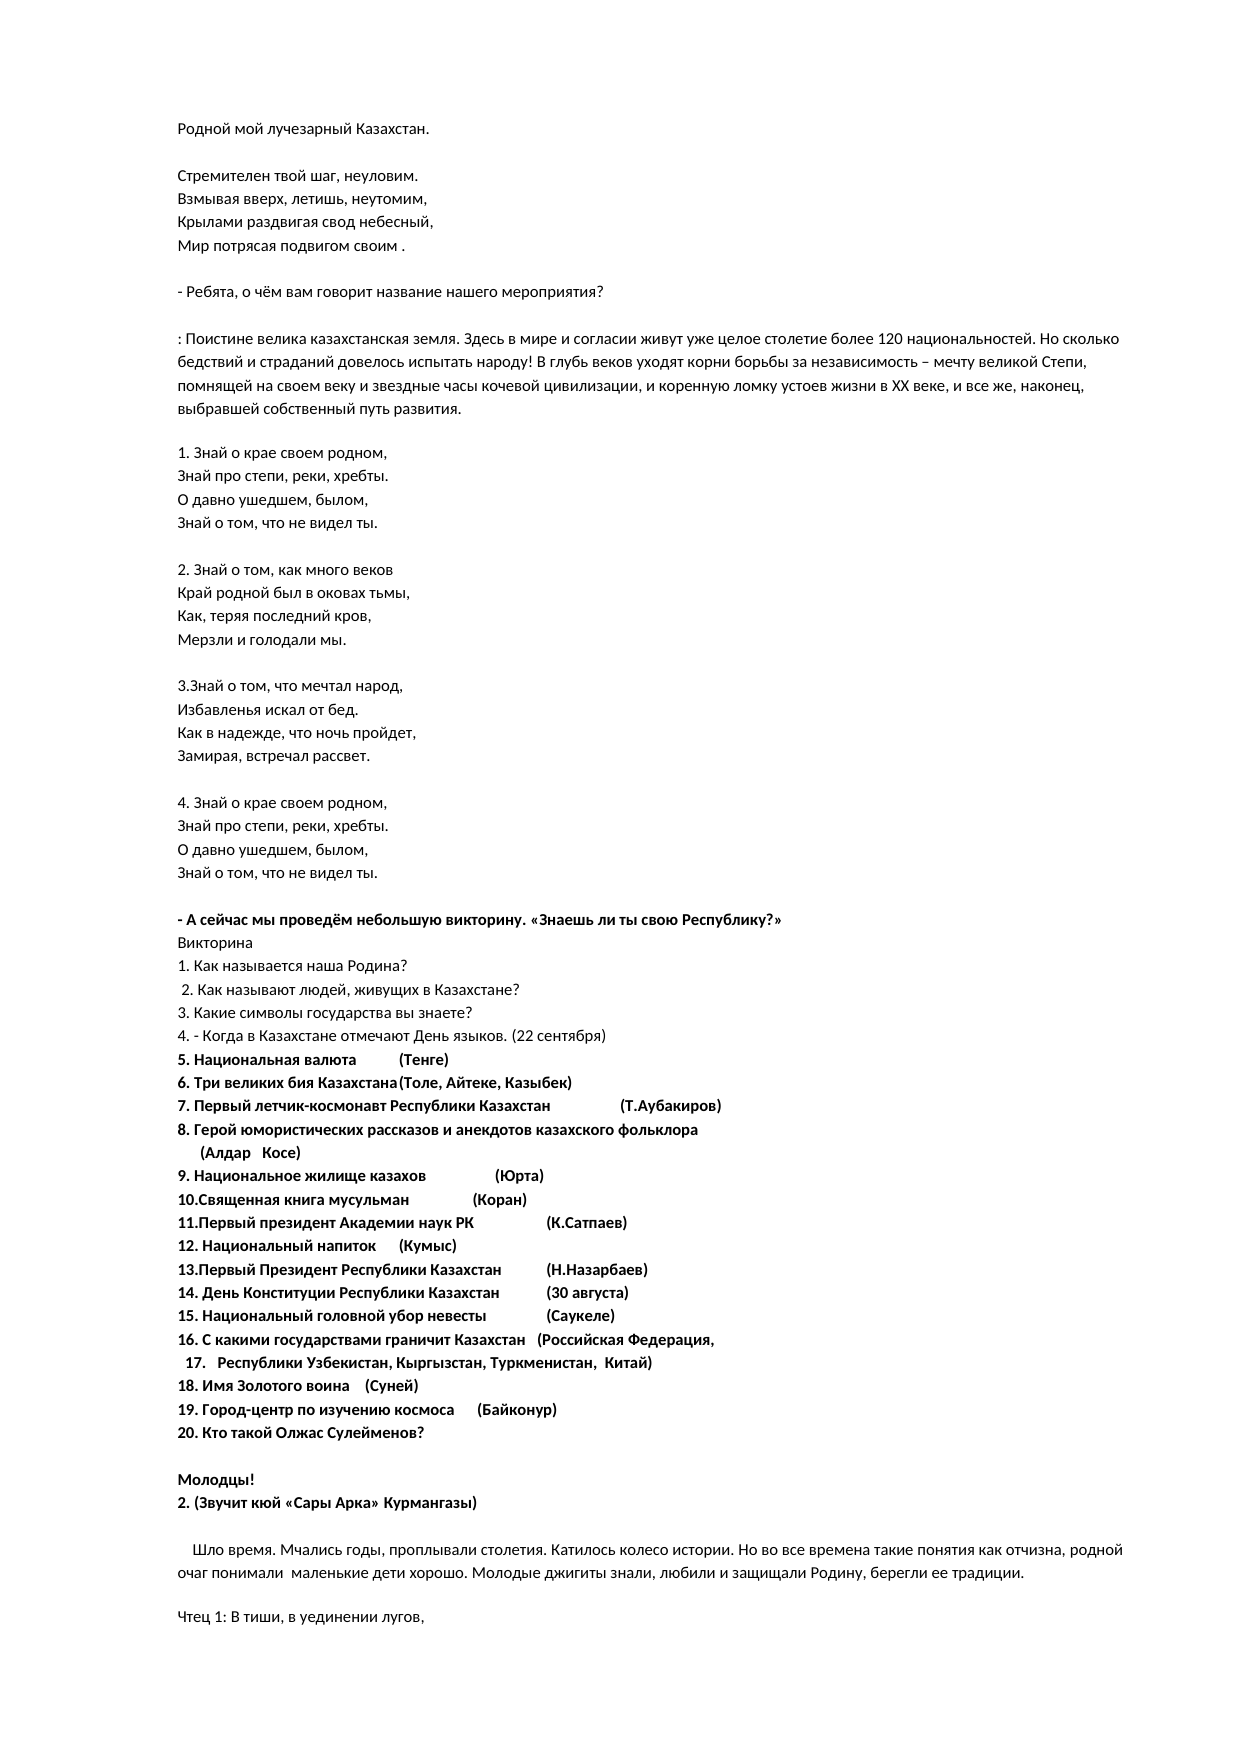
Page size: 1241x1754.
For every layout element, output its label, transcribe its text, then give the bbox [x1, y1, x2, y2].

text 4. Знай о крае своем родном, [177, 792, 1152, 813]
text 14. День Конституции Республики Казахстан (30 августа) [177, 1282, 1152, 1303]
text 3. Какие символы государства вы знаете? [177, 1002, 1152, 1023]
text 5. Национальная валюта (Тенге) [177, 1049, 1152, 1069]
text 20. Кто такой Олжас Сулейменов? [177, 1422, 1152, 1443]
text 9. Национальное жилище казахов (Юрта) [177, 1166, 1152, 1186]
text 8. Герой юмористических рассказов и анекдотов казахского фольклора [177, 1119, 1152, 1139]
text 2. (Звучит кюй «Сары Арка» Курмангазы) [177, 1492, 1152, 1513]
text Викторина [177, 932, 1152, 953]
text 18. Имя Золотого воина (Суней) [177, 1376, 1152, 1396]
text 10.Священная книга мусульман (Коран) [177, 1189, 1152, 1209]
text Край родной был в оковах тьмы, [177, 582, 1152, 603]
text 6. Три великих бия Казахстана (Толе, Айтеке, Казыбек) [177, 1072, 1152, 1093]
text 11.Первый президент Академии наук РК (К.Сатпаев) [177, 1212, 1152, 1233]
text Стремителен твой шаг, неуловим. [177, 165, 1152, 185]
text - А сейчас мы проведём небольшую викторину. «Знаешь ли ты свою Республику?» [177, 909, 1152, 929]
text Знай о том, что не видел ты. [177, 862, 1152, 883]
text : Поистине велика казахстанская земля. Здесь в мире и согласии живут уже целое столетие более 120 национальностей. Но сколько бедствий и страданий довелось испытать народу! В глубь веков уходят корни борьбы за независимость – мечту великой Степи, помнящей на своем веку и звездные часы кочевой цивилизации, и коренную ломку устоев жизни в XX веке, и все же, наконец, выбравшей собственный путь развития. [177, 328, 1152, 418]
text 16. С какими государствами граничит Казахстан (Российская Федерация, [177, 1329, 1152, 1349]
text О давно ушедшем, былом, [177, 839, 1152, 859]
text 2. Как называют людей, живущих в Казахстане? [177, 979, 1152, 999]
text Шло время. Мчались годы, проплывали столетия. Катилось колесо истории. Но во все времена такие понятия как отчизна, родной очаг понимали маленькие дети хорошо. Молодые джигиты знали, любили и защищали Родину, берегли ее традиции. [177, 1539, 1152, 1583]
text Знай про степи, реки, хребты. [177, 816, 1152, 836]
text Крылами раздвигая свод небесный, [177, 211, 1152, 232]
text Родной мой лучезарный Казахстан. [177, 118, 1152, 138]
text Чтец 1: В тиши, в уединении лугов, [177, 1606, 1152, 1627]
text (Алдар Косе) [177, 1142, 1152, 1163]
text Мир потрясая подвигом своим . [177, 235, 1152, 255]
text 19. Город-центр по изучению космоса (Байконур) [177, 1399, 1152, 1419]
text 4. - Когда в Казахстане отмечают День языков. (22 сентября) [177, 1026, 1152, 1046]
text 15. Национальный головной убор невесты (Саукеле) [177, 1306, 1152, 1326]
text 12. Национальный напиток (Кумыс) [177, 1236, 1152, 1256]
text 1. Как называется наша Родина? [177, 956, 1152, 976]
text - Ребята, о чём вам говорит название нашего мероприятия? [177, 281, 1152, 302]
text Мерзли и голодали мы. [177, 629, 1152, 649]
text 2. Знай о том, как много веков [177, 559, 1152, 579]
text Взмывая вверх, летишь, неутомим, [177, 188, 1152, 208]
text 17. Республики Узбекистан, Кыргызстан, Туркменистан, Китай) [177, 1352, 1152, 1373]
text 1. Знай о крае своем родном, [177, 442, 1152, 463]
text Избавленья искал от бед. [177, 699, 1152, 719]
text Как в надежде, что ночь пройдет, [177, 722, 1152, 743]
text Знай про степи, реки, хребты. [177, 466, 1152, 486]
text О давно ушедшем, былом, [177, 489, 1152, 509]
text 7. Первый летчик-космонавт Республики Казахстан (Т.Аубакиров) [177, 1096, 1152, 1116]
text Молодцы! [177, 1469, 1152, 1489]
text Знай о том, что не видел ты. [177, 512, 1152, 533]
text 13.Первый Президент Республики Казахстан (Н.Назарбаев) [177, 1259, 1152, 1279]
text Как, теряя последний кров, [177, 606, 1152, 626]
text Замирая, встречал рассвет. [177, 746, 1152, 766]
text 3.Знай о том, что мечтал народ, [177, 676, 1152, 696]
